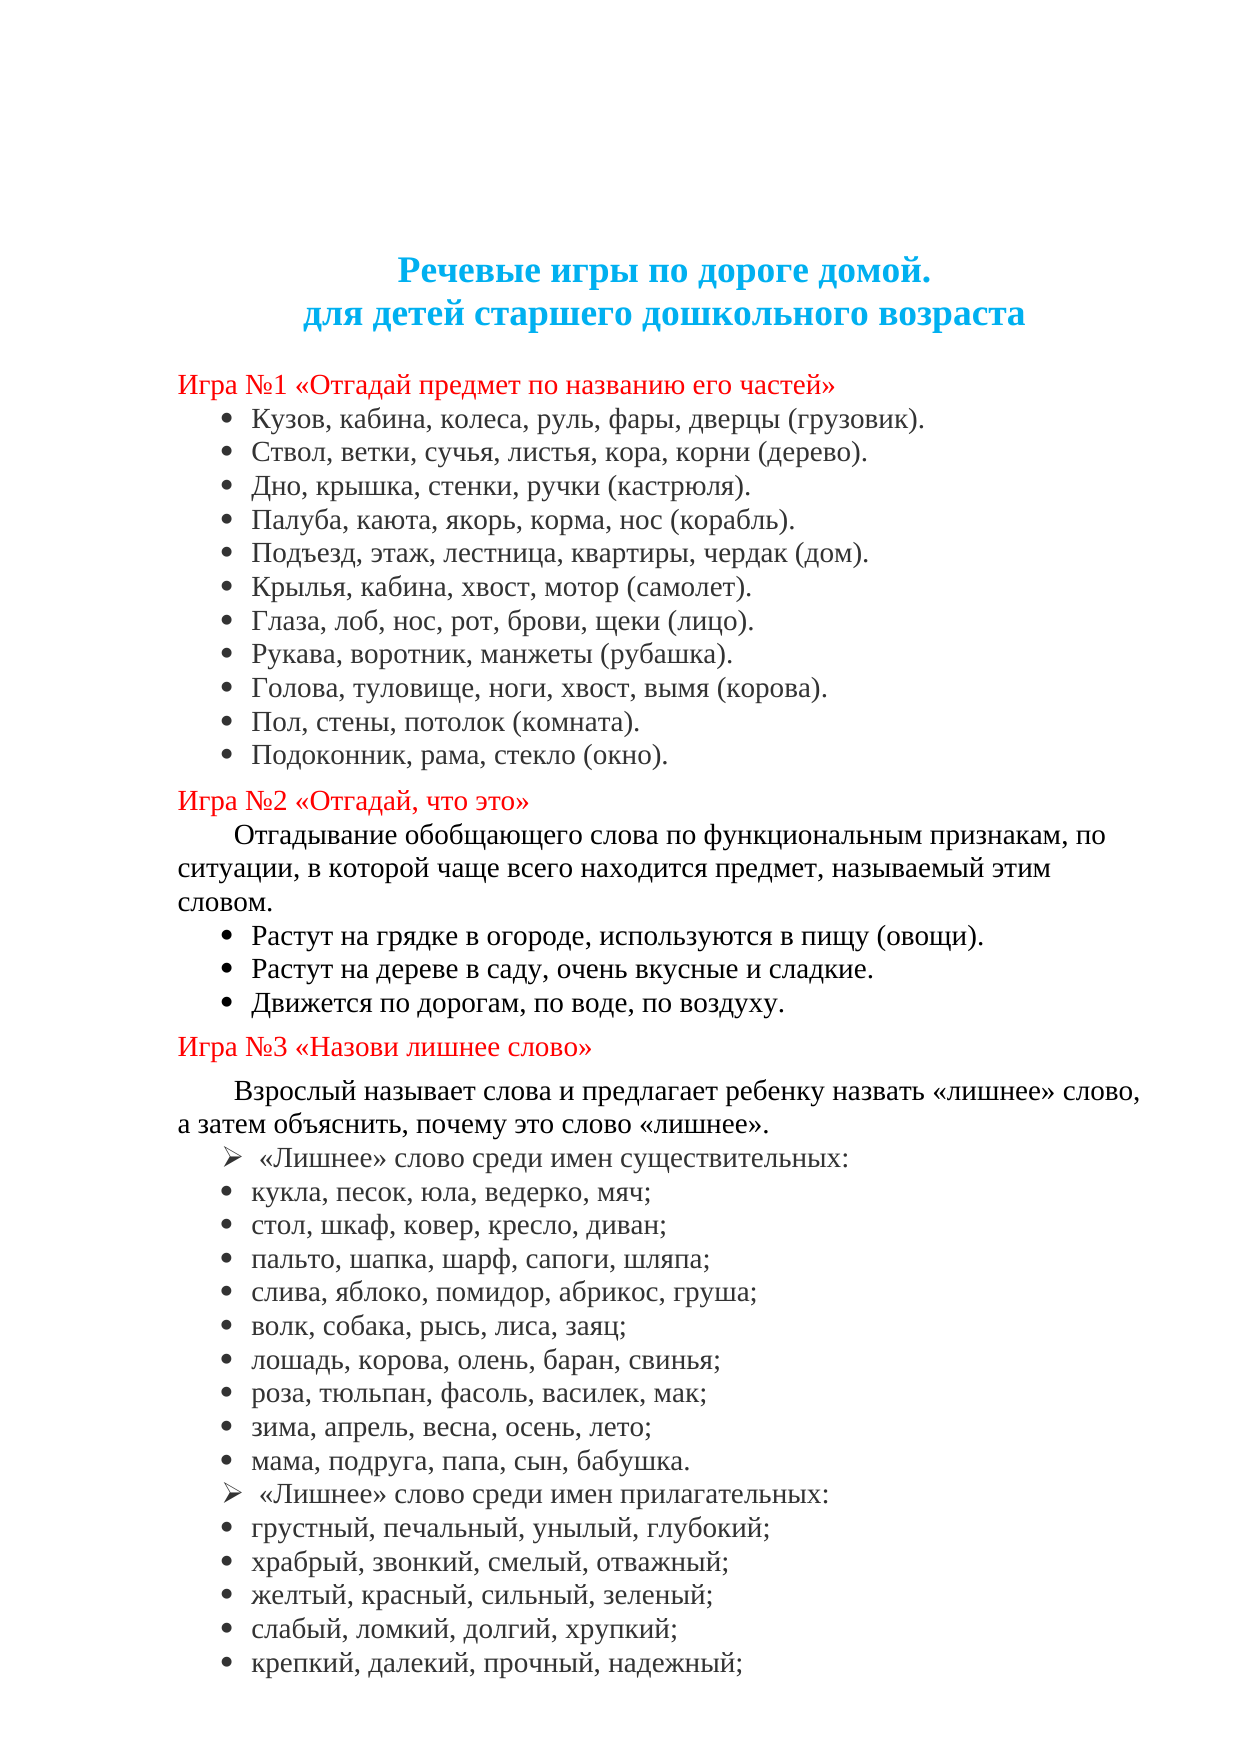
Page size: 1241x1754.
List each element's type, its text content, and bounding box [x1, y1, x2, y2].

list крепкий, далекий, прочный, надежный; [222, 1645, 1152, 1678]
list Палуба, каюта, якорь, корма, нос (корабль). [177, 502, 1152, 535]
list слабый, ломкий, долгий, хрупкий; [222, 1611, 1152, 1645]
list Кузов, кабина, колеса, руль, фары, дверцы (грузовик). [177, 401, 1152, 434]
list Глаза, лоб, нос, рот, брови, щеки (лицо). [177, 603, 1152, 636]
list слива, яблоко, помидор, абрикос, груша; [177, 1274, 1152, 1308]
list роза, тюльпан, фасоль, василек, мак; [177, 1376, 1152, 1409]
list Подоконник, рама, стекло (окно). [177, 737, 1152, 771]
list «Лишнее» слово среди имен существительных: [221, 1140, 1152, 1174]
list зима, апрель, весна, осень, лето; [177, 1409, 1152, 1443]
list лошадь, корова, олень, баран, свинья; [177, 1342, 1152, 1376]
list «Лишнее» слово среди имен прилагательных: [221, 1476, 1152, 1510]
list желтый, красный, сильный, зеленый; [222, 1577, 1152, 1611]
list Растут на дереве в саду, очень вкусные и сладкие. [222, 951, 1152, 985]
list кукла, песок, юла, ведерко, мяч; [177, 1174, 1152, 1207]
list грустный, печальный, унылый, глубокий; [222, 1510, 1152, 1544]
list Рукава, воротник, манжеты (рубашка). [177, 636, 1152, 670]
list храбрый, звонкий, смелый, отважный; [222, 1544, 1152, 1577]
list волк, собака, рысь, лиса, заяц; [177, 1308, 1152, 1342]
list Подъезд, этаж, лестница, квартиры, чердак (дом). [177, 535, 1152, 569]
list стол, шкаф, ковер, кресло, диван; [177, 1207, 1152, 1241]
list Ствол, ветки, сучья, листья, кора, корни (дерево). [177, 434, 1152, 468]
text Взрослый называет слова и предлагает ребенку назвать «лишнее» слово, а затем объяснить, почему это слово «лишнее». [177, 1073, 1152, 1140]
text Игра №2 «Отгадай, что это» [177, 783, 1152, 817]
text Отгадывание обобщающего слова по функциональным признакам, по ситуации, в которой чаще всего находится предмет, называемый этим словом. [177, 817, 1152, 918]
list Дно, крышка, стенки, ручки (кастрюля). [177, 468, 1152, 502]
text для детей старшего дошкольного возраста [177, 291, 1152, 334]
list Пол, стены, потолок (комната). [177, 704, 1152, 737]
text Игра №1 «Отгадай предмет по названию его частей» [177, 367, 1152, 401]
text Игра №3 «Назови лишнее слово» [177, 1029, 1152, 1062]
list Крылья, кабина, хвост, мотор (самолет). [177, 569, 1152, 603]
list Растут на грядке в огороде, используются в пищу (овощи). [222, 918, 1152, 951]
list Движется по дорогам, по воде, по воздуху. [222, 985, 1152, 1018]
list мама, подруга, папа, сын, бабушка. [177, 1443, 1152, 1476]
list Голова, туловище, ноги, хвост, вымя (корова). [177, 670, 1152, 704]
text Речевые игры по дороге домой. [177, 247, 1152, 291]
list пальто, шапка, шарф, сапоги, шляпа; [177, 1241, 1152, 1274]
